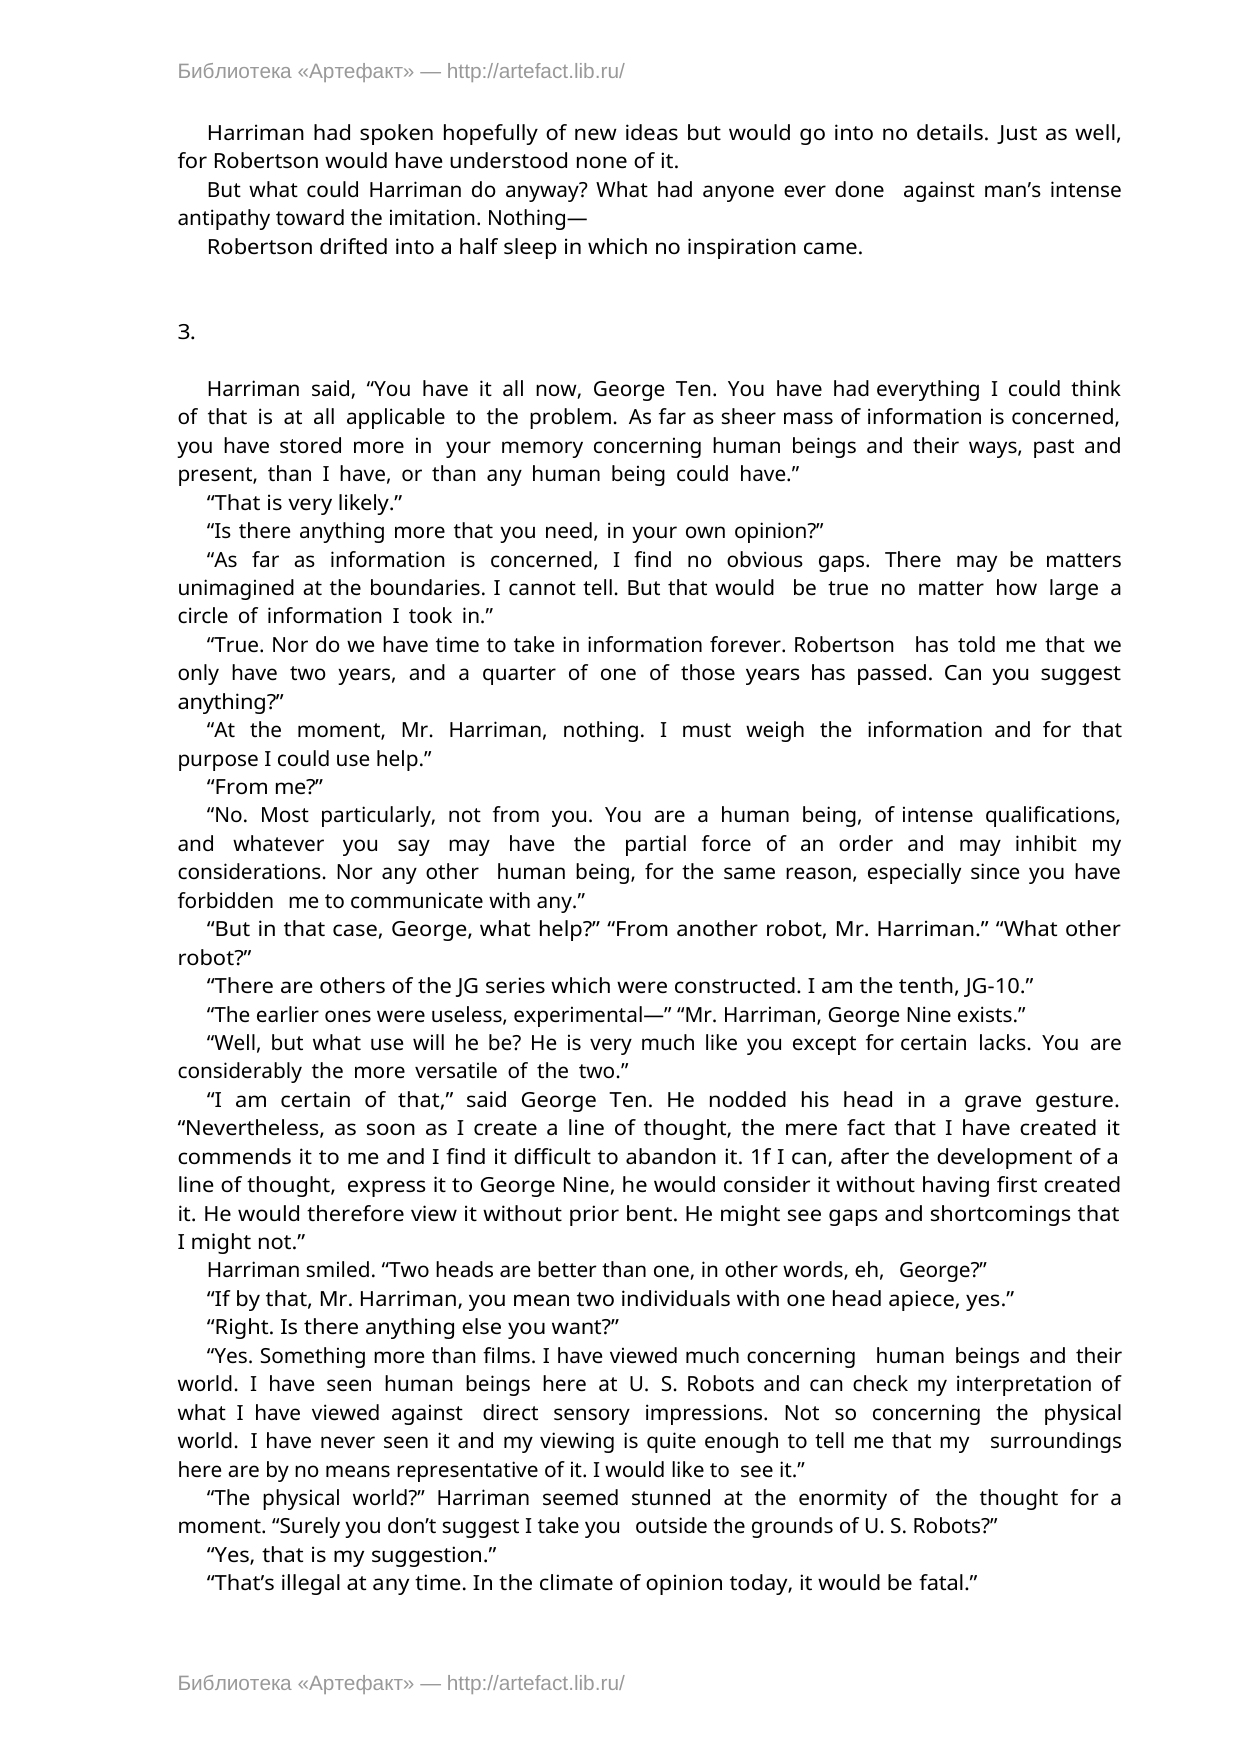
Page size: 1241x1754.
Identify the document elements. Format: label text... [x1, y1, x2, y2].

text “At the moment, Mr. Harriman, nothing. I must weigh the information and for that purpose I could use help.” [177, 715, 1122, 772]
text “Yes, that is my suggestion.” [177, 1540, 1122, 1568]
text 3. [177, 317, 1122, 346]
text Harriman had spoken hopefully of new ideas but would go into no details. Just as well, for Robertson would have understood none of it. [177, 118, 1122, 175]
text Robertson drifted into a half sleep in which no inspiration came. [177, 232, 1122, 260]
text “But in that case, George, what help?” “From another robot, Mr. Harriman.” “What other robot?” [177, 914, 1122, 971]
text “The physical world?” Harriman seemed stunned at the enormity of the thought for a moment. “Surely you don’t suggest I take you outside the grounds of U. S. Robots?” [177, 1483, 1122, 1540]
text But what could Harriman do anyway? What had anyone ever done against man’s intense antipathy toward the imitation. Nothing— [177, 175, 1122, 232]
text “There are others of the JG series which were constructed. I am the tenth, JG-10.” [177, 971, 1122, 1000]
text “No. Most particularly, not from you. You are a human being, of intense qualiﬁcations, and whatever you say may have the partial force of an order and may inhibit my considerations. Nor any other human being, for the same reason, especially since you have forbidden me to communicate with any.” [177, 801, 1122, 914]
text “Is there anything more that you need, in your own opinion?” [177, 516, 1122, 545]
text “The earlier ones were useless, experimental—” “Mr. Harriman, George Nine exists.” [177, 1000, 1122, 1028]
text “True. Nor do we have time to take in information forever. Robertson has told me that we only have two years, and a quarter of one of those years has passed. Can you suggest anything?” [177, 630, 1122, 715]
text “Yes. Something more than ﬁlms. I have viewed much concerning human beings and their world. I have seen human beings here at U. S. Robots and can check my interpretation of what I have viewed against direct sensory impressions. Not so concerning the physical world. I have never seen it and my viewing is quite enough to tell me that my surroundings here are by no means representative of it. I would like to see it.” [177, 1341, 1122, 1483]
text “Right. Is there anything else you want?” [177, 1312, 1122, 1341]
text “That’s illegal at any time. In the climate of opinion today, it would be fatal.” [177, 1568, 1122, 1597]
text Harriman said, “You have it all now, George Ten. You have had everything I could think of that is at all applicable to the problem. As far as sheer mass of information is concerned, you have stored more in your memory concerning human beings and their ways, past and present, than I have, or than any human being could have.” [177, 374, 1122, 488]
text “That is very likely.” [177, 488, 1122, 516]
text “If by that, Mr. Harriman, you mean two individuals with one head apiece, yes.” [177, 1284, 1122, 1312]
text “From me?” [177, 772, 1122, 801]
text Harriman smiled. “Two heads are better than one, in other words, eh, George?” [177, 1256, 1122, 1284]
text “Well, but what use will he be? He is very much like you except for certain lacks. You are considerably the more versatile of the two.” [177, 1028, 1122, 1085]
text “As far as information is concerned, I ﬁnd no obvious gaps. There may be matters unimagined at the boundaries. I cannot tell. But that would be true no matter how large a circle of information I took in.” [177, 545, 1122, 630]
text “I am certain of that,” said George Ten. He nodded his head in a grave gesture. “Nevertheless, as soon as I create a line of thought, the mere fact that I have created it commends it to me and I ﬁnd it diﬃcult to abandon it. 1f I can, after the development of a line of thought, express it to George Nine, he would consider it without having ﬁrst created it. He would therefore view it without prior bent. He might see gaps and shortcomings that I might not.” [177, 1085, 1122, 1256]
